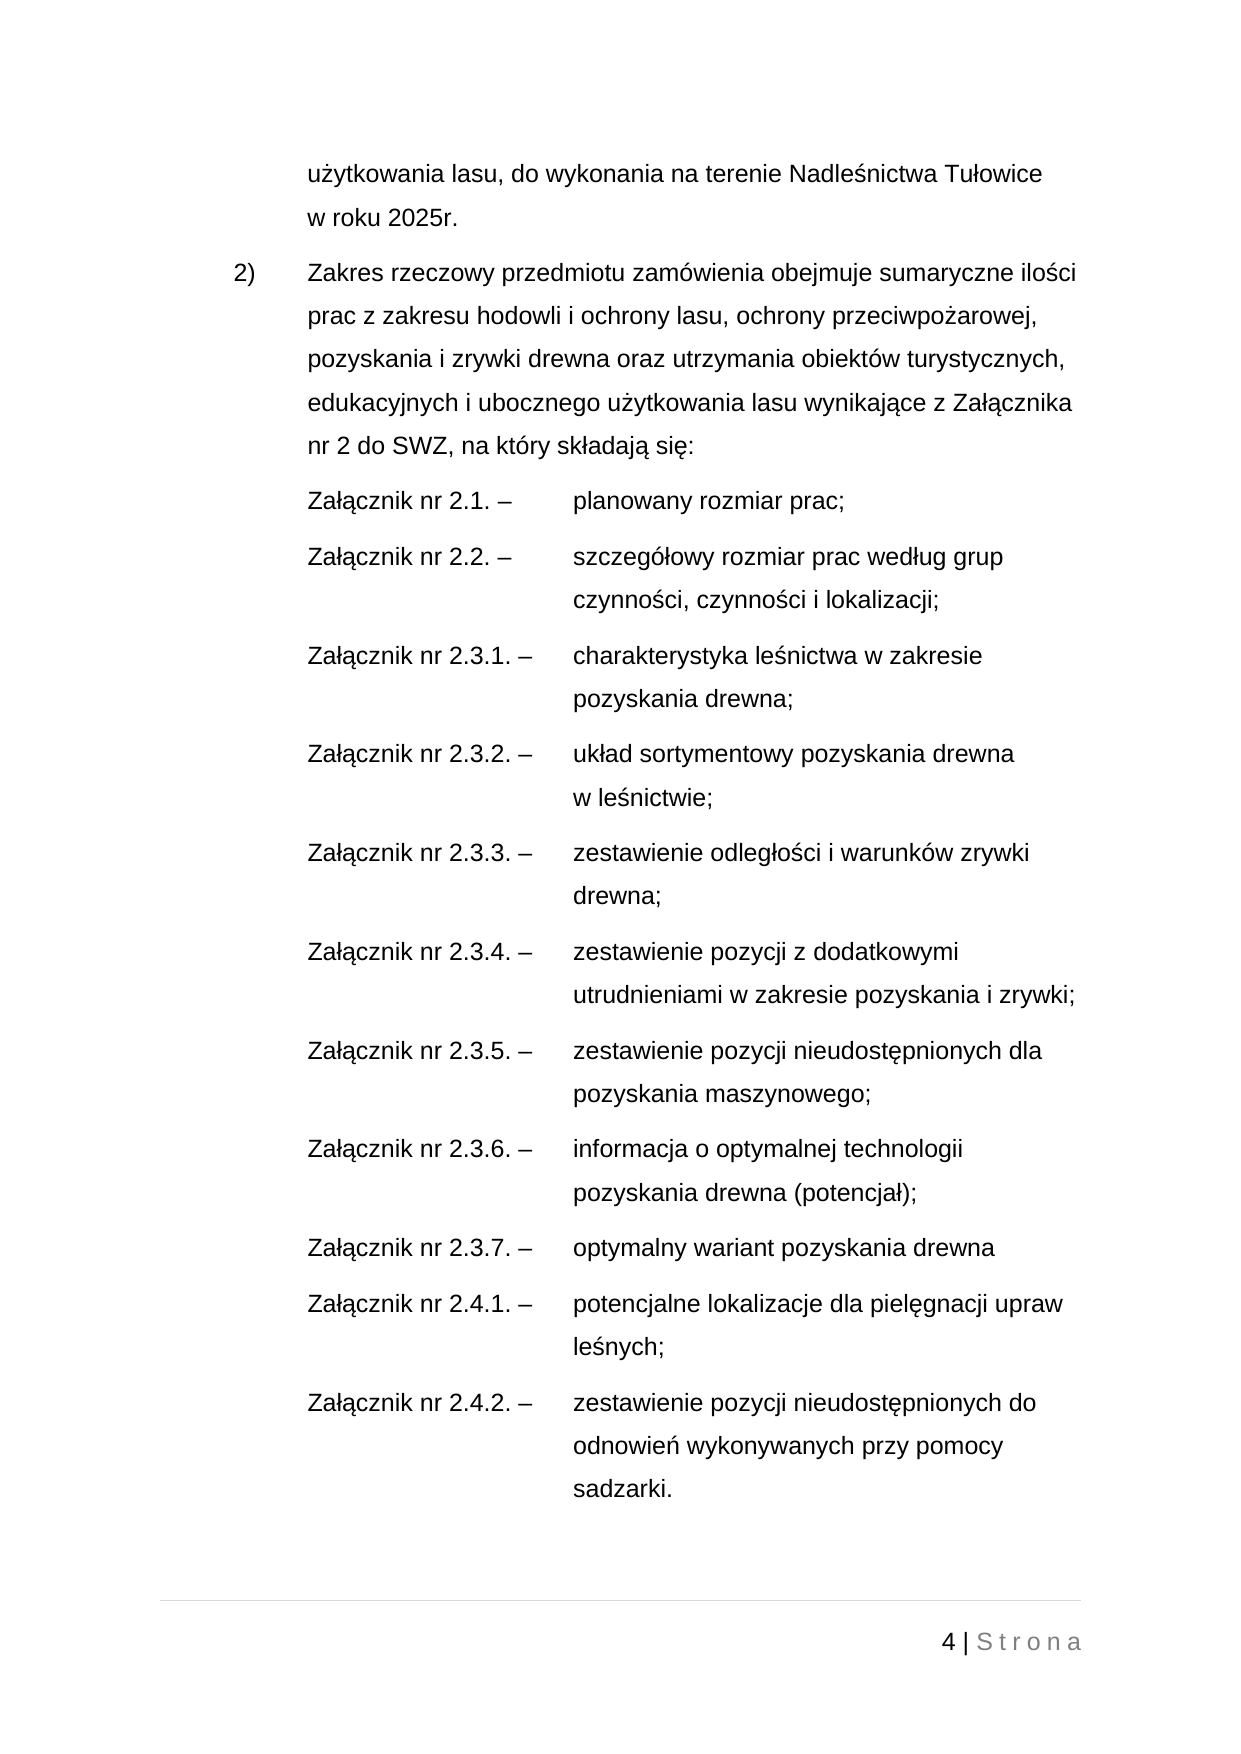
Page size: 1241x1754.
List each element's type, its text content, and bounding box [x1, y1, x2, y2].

text Załącznik nr 2.3.4. – zestawienie pozycji z dodatkowymi utrudnieniami w zakresie pozyskania i zrywki; [307, 937, 1081, 1009]
text Załącznik nr 2.3.7. – optymalny wariant pozyskania drewna [307, 1233, 1081, 1262]
text Załącznik nr 2.1. – planowany rozmiar prac; [307, 486, 1081, 515]
text 2) Zakres rzeczowy przedmiotu zamówienia obejmuje sumaryczne ilości prac z zakresu hodowli i ochrony lasu, ochrony przeciwpożarowej, pozyskania i zrywki drewna oraz utrzymania obiektów turystycznych, edukacyjnych i ubocznego użytkowania lasu wynikające z Załącznika nr 2 do SWZ, na który składają się: [233, 258, 1081, 459]
text Załącznik nr 2.3.3. – zestawienie odległości i warunków zrywki drewna; [307, 838, 1081, 910]
text Załącznik nr 2.3.1. – charakterystyka leśnictwa w zakresie pozyskania drewna; [307, 641, 1081, 713]
text Załącznik nr 2.3.2. – układ sortymentowy pozyskania drewna w leśnictwie; [307, 739, 1081, 811]
text Załącznik nr 2.2. – szczegółowy rozmiar prac według grup czynności, czynności i lokalizacji; [307, 542, 1081, 614]
text Załącznik nr 2.3.5. – zestawienie pozycji nieudostępnionych dla pozyskania maszynowego; [307, 1036, 1081, 1108]
text Załącznik nr 2.4.2. – zestawienie pozycji nieudostępnionych do odnowień wykonywanych przy pomocy sadzarki. [307, 1388, 1081, 1503]
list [233, 159, 1081, 231]
text Załącznik nr 2.3.6. – informacja o optymalnej technologii pozyskania drewna (potencjał); [307, 1134, 1081, 1206]
text Załącznik nr 2.4.1. – potencjalne lokalizacje dla pielęgnacji upraw leśnych; [307, 1289, 1081, 1361]
